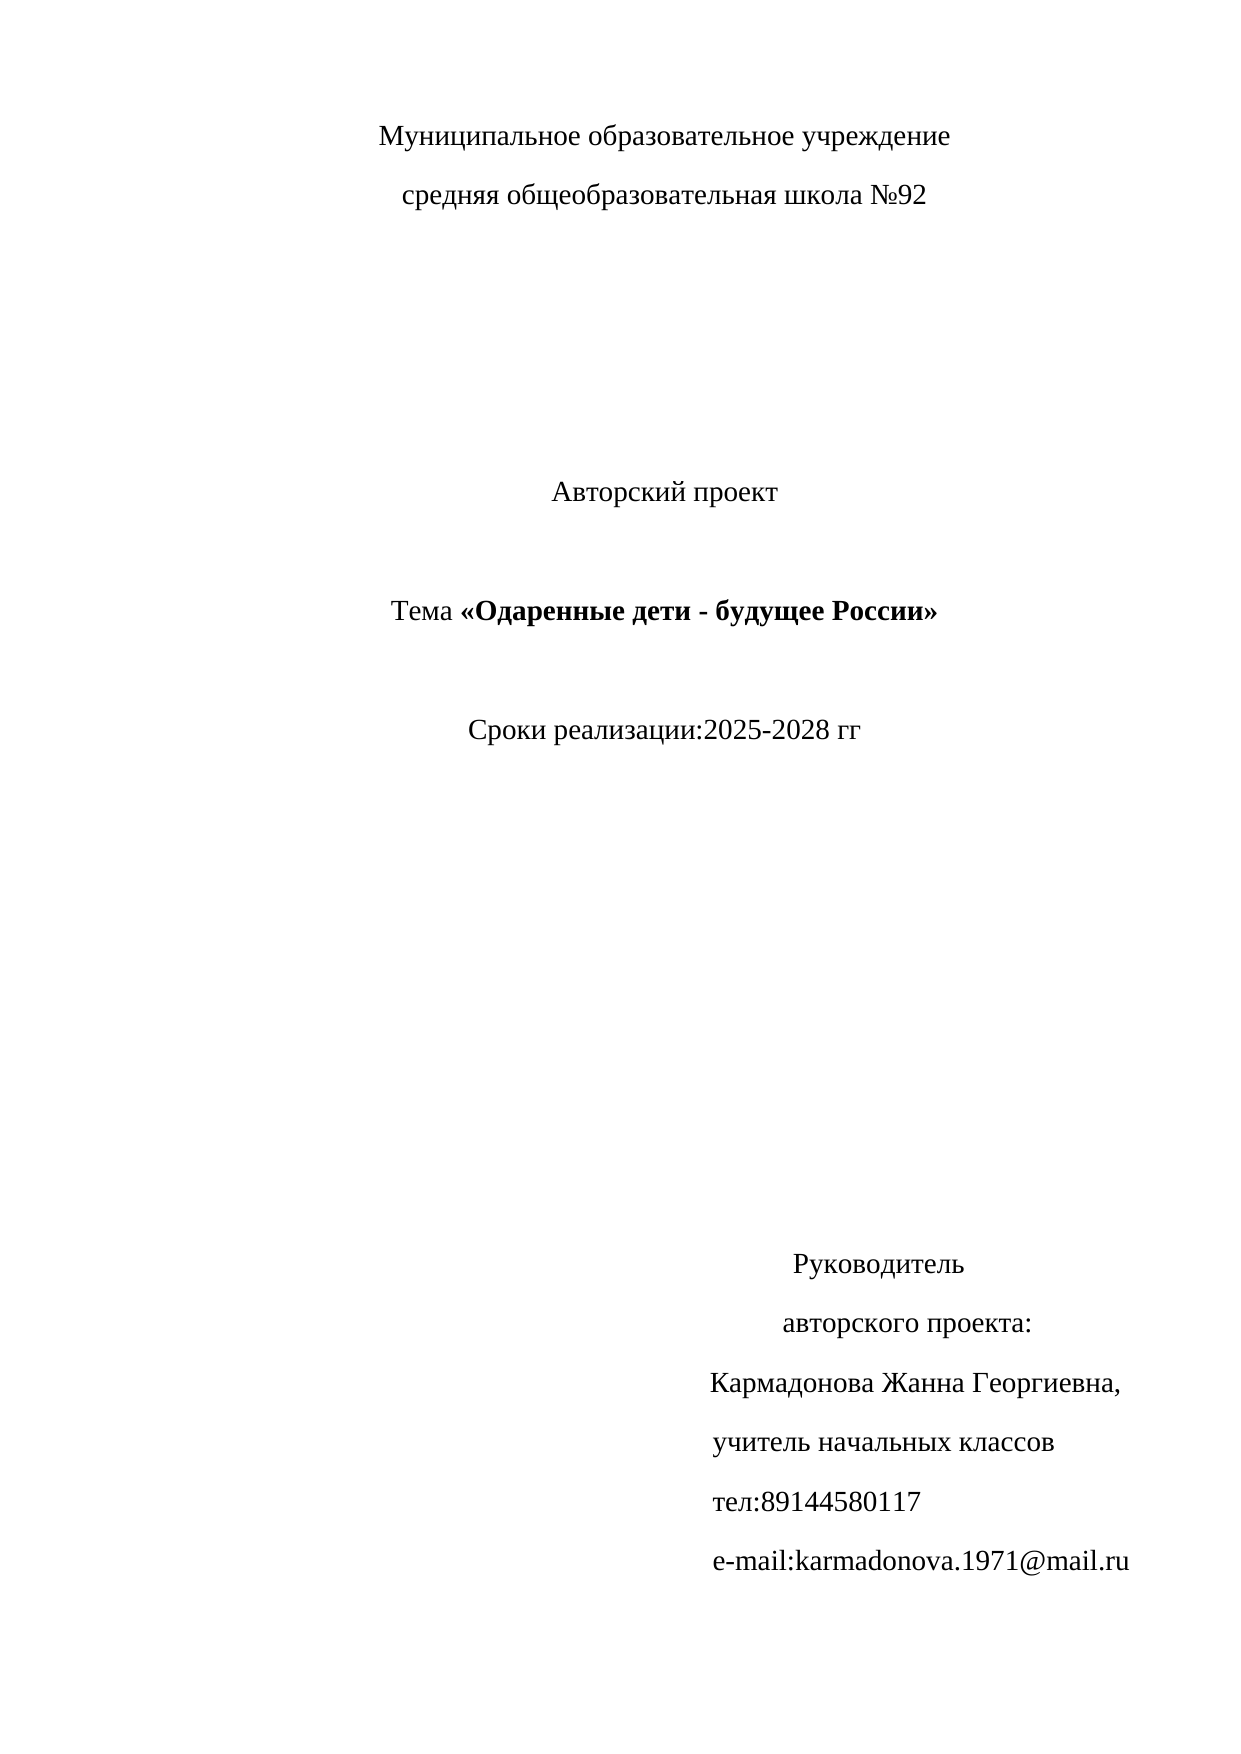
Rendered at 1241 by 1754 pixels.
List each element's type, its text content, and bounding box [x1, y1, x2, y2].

text Муниципальное образовательное учреждение [177, 118, 1152, 152]
text средняя общеобразовательная школа №92 [177, 177, 1152, 211]
text Тема «Одаренные дети - будущее России» [177, 593, 1152, 627]
text Руководитель [177, 1246, 1152, 1280]
text е-mail:karmadonova.1971@mail.ru [177, 1543, 1152, 1577]
text Кармадонова Жанна Георгиевна, [177, 1365, 1152, 1398]
text Сроки реализации:2025-2028 гг [177, 712, 1152, 745]
text тел:89144580117 [177, 1484, 1152, 1517]
text учитель начальных классов [177, 1424, 1152, 1458]
text авторского проекта: [177, 1306, 1152, 1339]
text Авторский проект [177, 474, 1152, 508]
